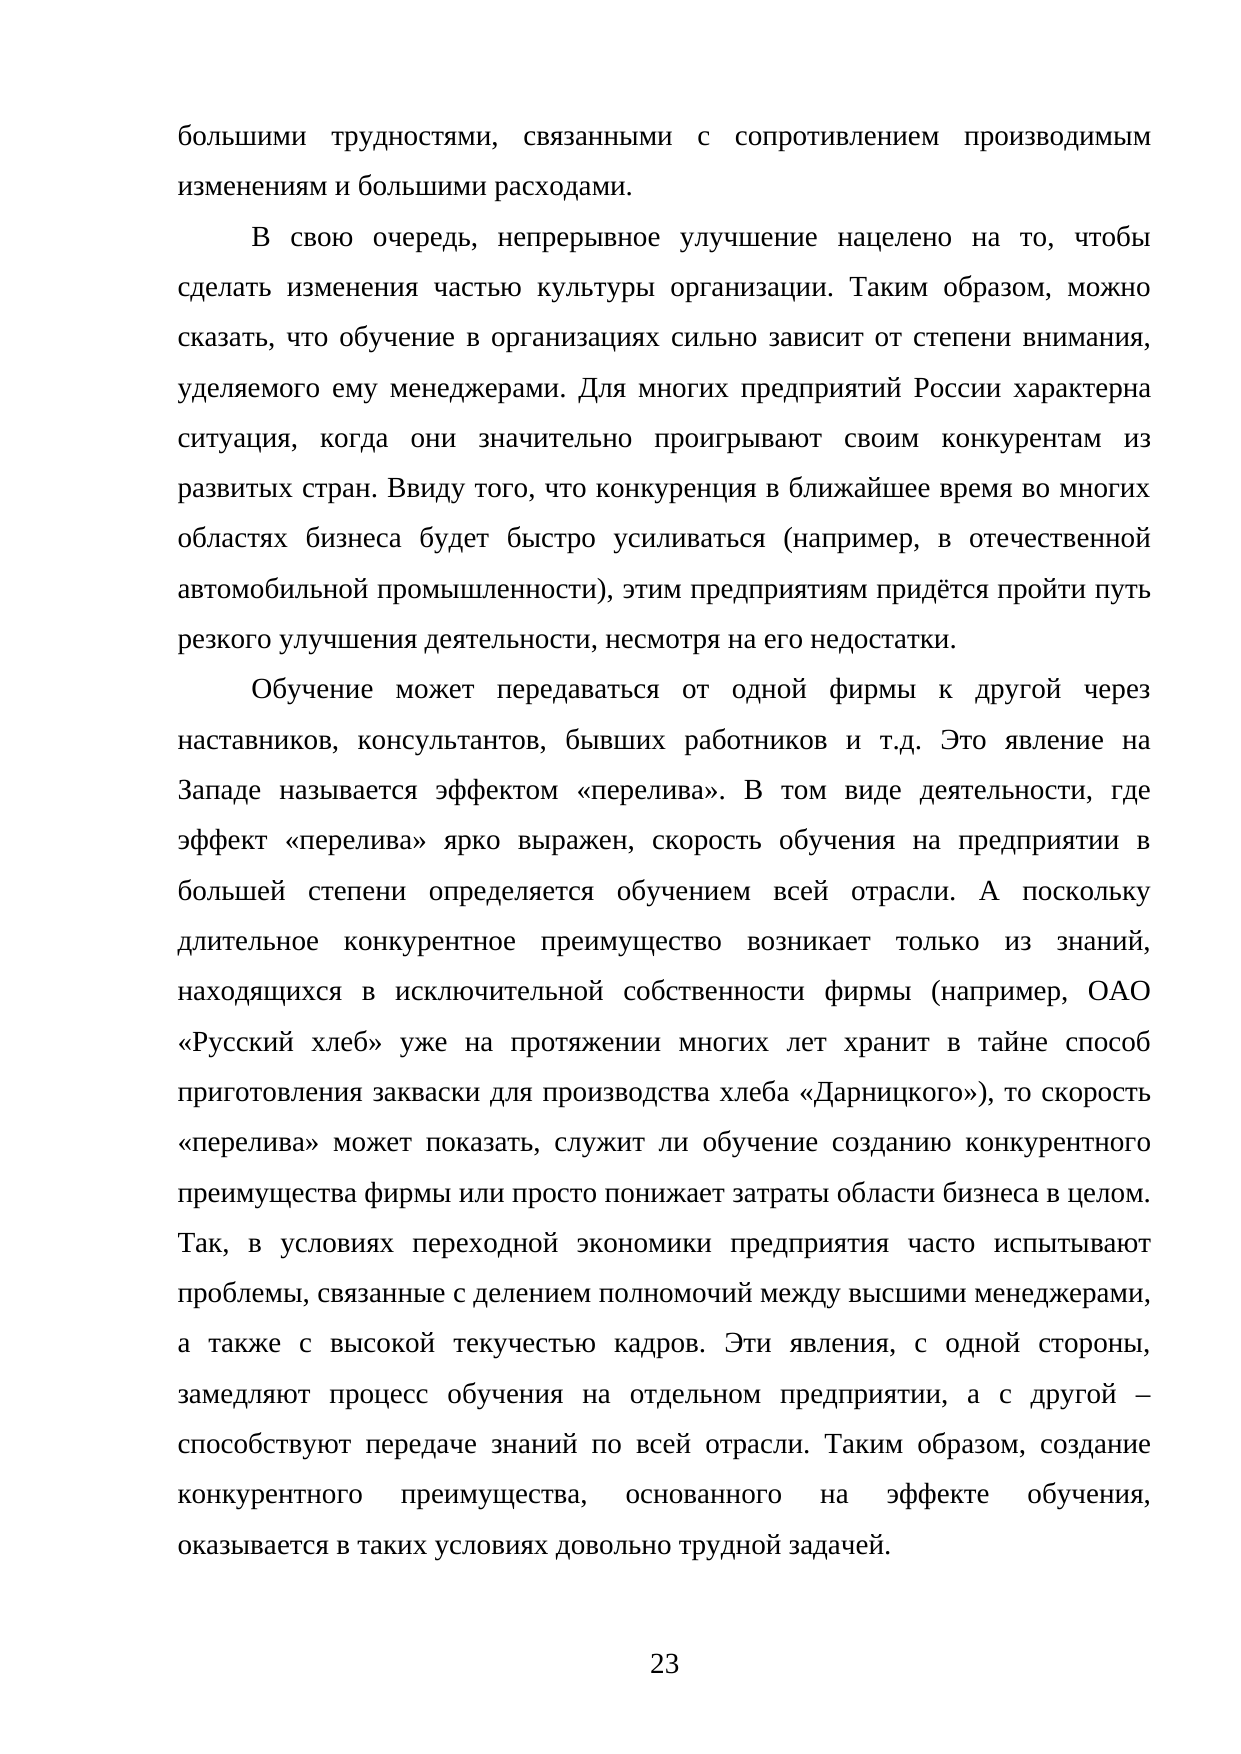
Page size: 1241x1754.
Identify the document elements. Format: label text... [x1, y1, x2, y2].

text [177, 118, 1152, 202]
text В свою очередь, непрерывное улучшение нацелено на то, чтобы сделать изменения частью культуры организации. Таким образом, можно сказать, что обучение в организациях сильно зависит от степени внимания, уделяемого ему менеджерами. Для многих предприятий России характерна ситуация, когда они значительно проигрывают своим конкурентам из развитых стран. Ввиду того, что конкуренция в ближайшее время во многих областях бизнеса будет быстро усиливаться (например, в отечественной автомобильной промышленности), этим предприятиям придётся пройти путь резкого улучшения деятельности, несмотря на его недостатки. [177, 219, 1152, 655]
text Обучение может передаваться от одной фирмы к другой через наставников, консультантов, бывших работников и т.д. Это явление на Западе называется эффектом «перелива». В том виде деятельности, где эффект «перелива» ярко выражен, скорость обучения на предприятии в большей степени определяется обучением всей отрасли. А поскольку длительное конкурентное преимущество возникает только из знаний, находящихся в исключительной собственности фирмы (например, ОАО «Русский хлеб» уже на протяжении многих лет хранит в тайне способ приготовления закваски для производства хлеба «Дарницкого»), то скорость «перелива» может показать, служит ли обучение созданию конкурентного преимущества фирмы или просто понижает затраты области бизнеса в целом. Так, в условиях переходной экономики предприятия часто испытывают проблемы, связанные с делением полномочий между высшими менеджерами, а также с высокой текучестью кадров. Эти явления, с одной стороны, замедляют процесс обучения на отдельном предприятии, а с другой – способствуют передаче знаний по всей отрасли. Таким образом, создание конкурентного преимущества, основанного на эффекте обучения, оказывается в таких условиях довольно трудной задачей. [177, 672, 1152, 1560]
